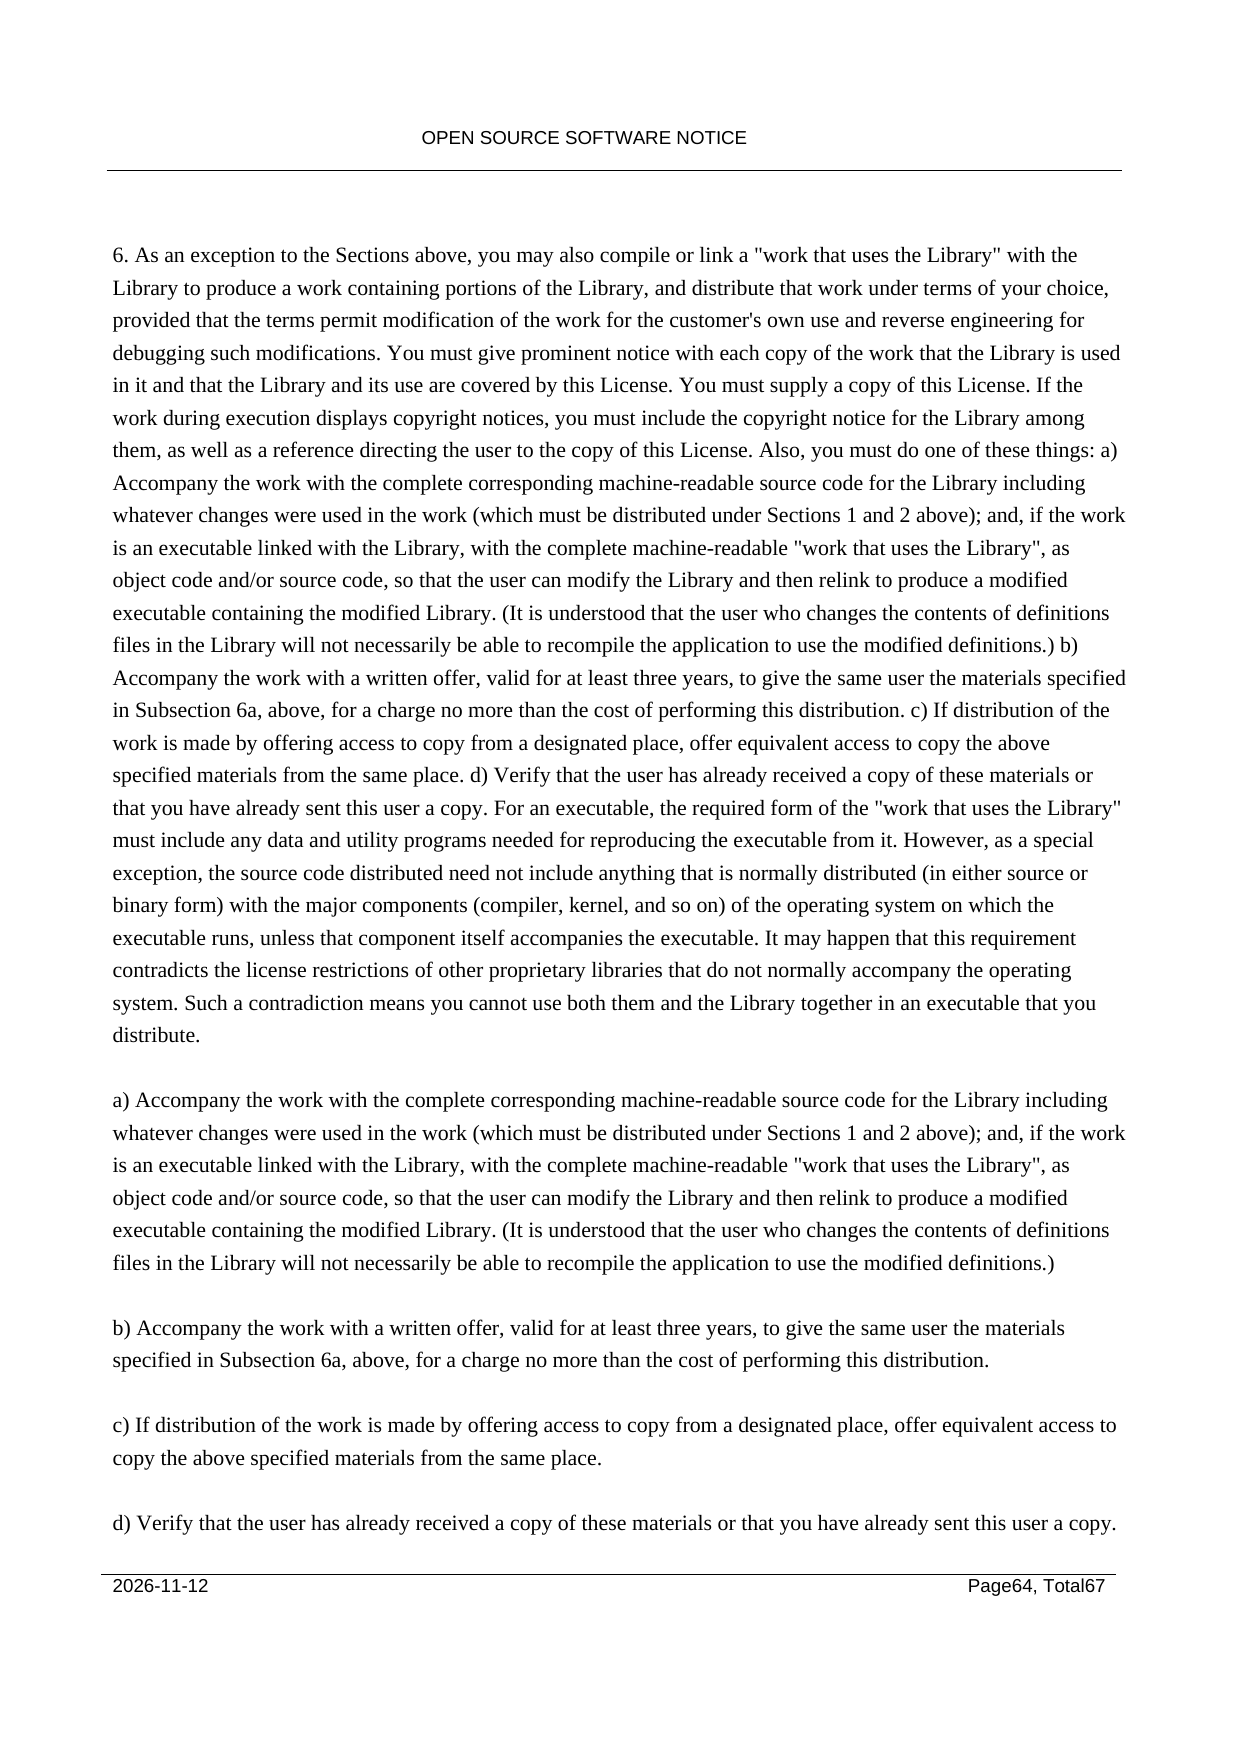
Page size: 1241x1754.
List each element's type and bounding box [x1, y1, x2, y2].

text [112, 206, 1128, 1539]
